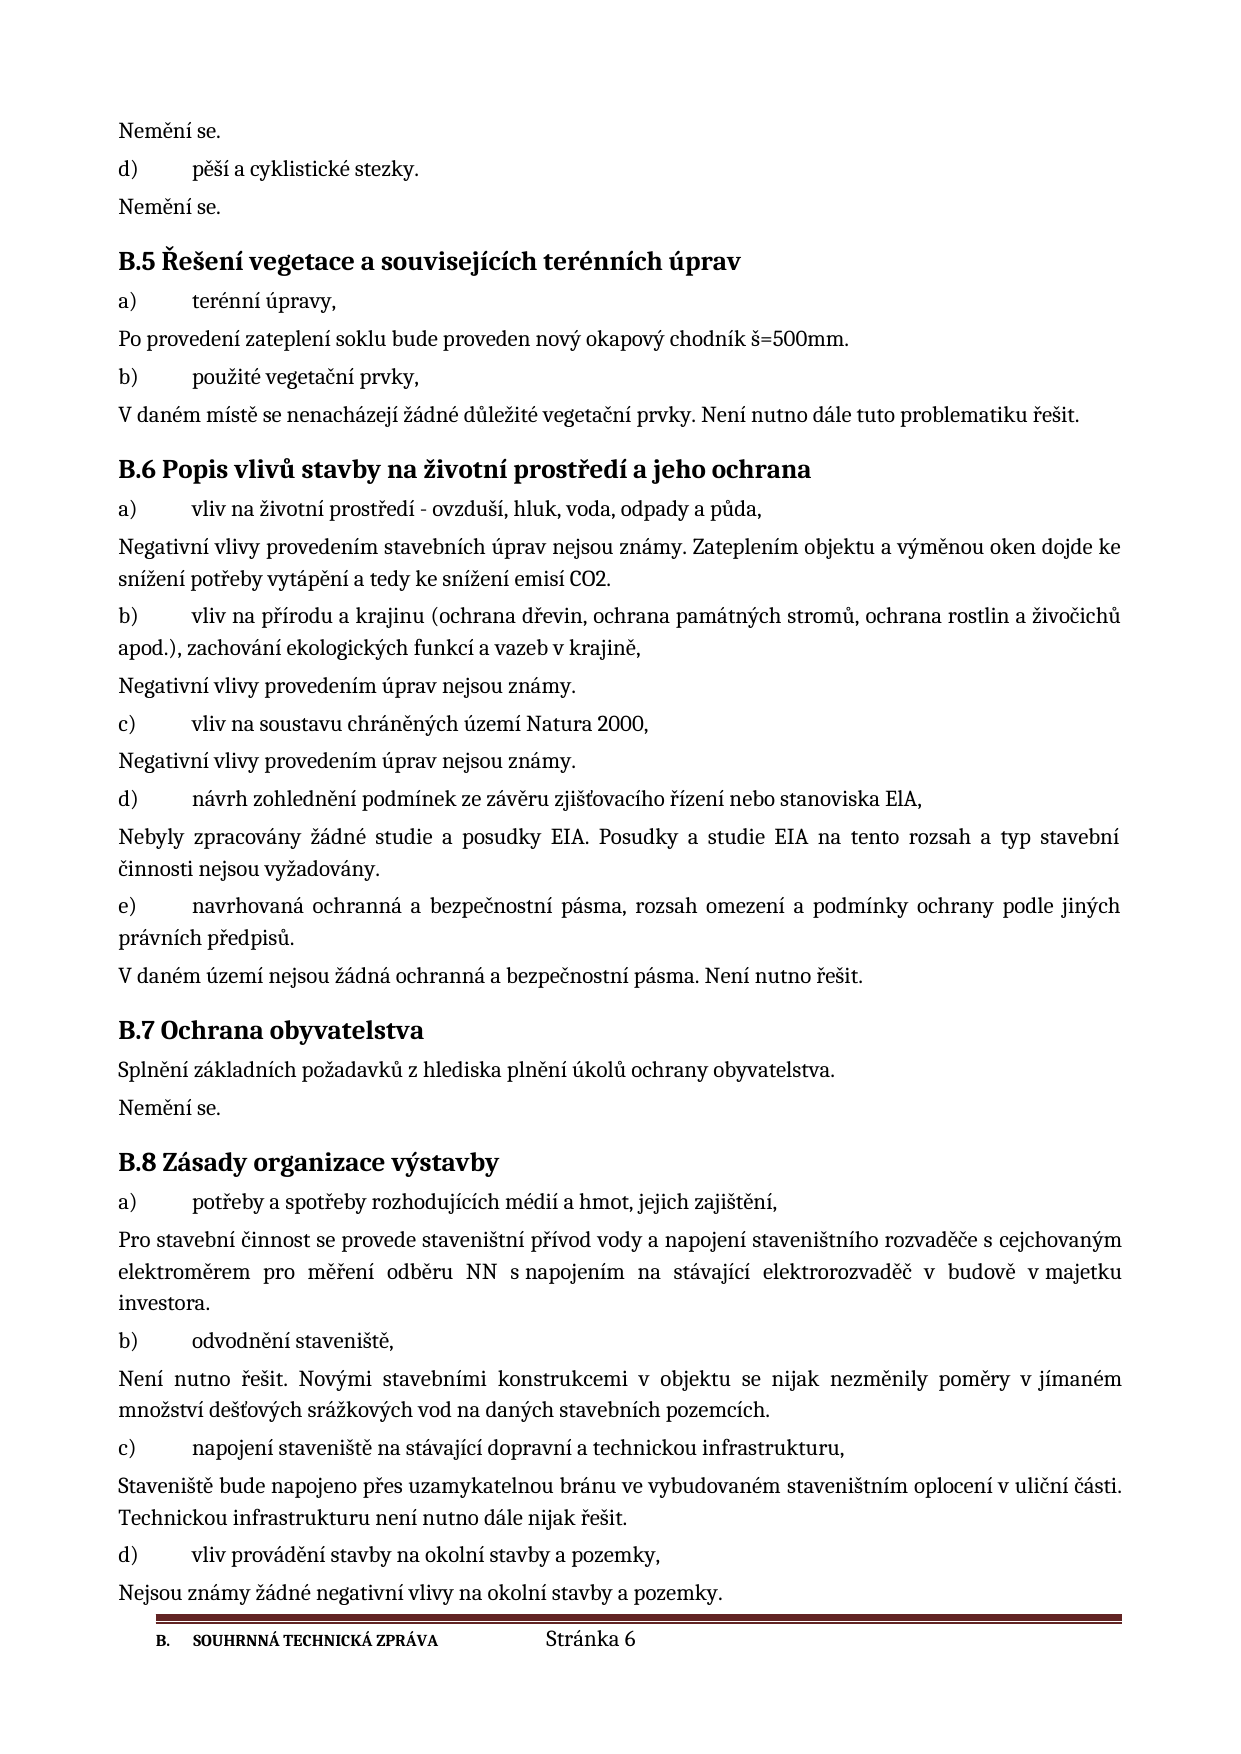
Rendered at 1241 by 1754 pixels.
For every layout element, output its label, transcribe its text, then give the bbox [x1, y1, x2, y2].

text Nemění se. [118, 118, 1122, 144]
text Negativní vlivy provedením stavebních úprav nejsou známy. Zateplením objektu a výměnou oken dojde ke snížení potřeby vytápění a tedy ke snížení emisí CO2. [118, 534, 1122, 592]
text b) odvodnění staveniště, [118, 1328, 1122, 1354]
text Nejsou známy žádné negativní vlivy na okolní stavby a pozemky. [118, 1580, 1122, 1606]
text Nebyly zpracovány žádné studie a posudky EIA. Posudky a studie EIA na tento rozsah a typ stavební činnosti nejsou vyžadovány. [118, 824, 1122, 882]
text a) terénní úpravy, [118, 288, 1122, 314]
subtitle B.5 Řešení vegetace a souvisejících terénních úprav [118, 246, 1122, 277]
text d) pěší a cyklistické stezky. [118, 156, 1122, 182]
text Není nutno řešit. Novými stavebními konstrukcemi v objektu se nijak nezměnily poměry v jímaném množství dešťových srážkových vod na daných stavebních pozemcích. [118, 1366, 1122, 1423]
text b) použité vegetační prvky, [118, 364, 1122, 390]
subtitle B.7 Ochrana obyvatelstva [118, 1015, 1122, 1046]
text Po provedení zateplení soklu bude proveden nový okapový chodník š=500mm. [118, 326, 1122, 352]
text Nemění se. [118, 194, 1122, 220]
text a) potřeby a spotřeby rozhodujících médií a hmot, jejich zajištění, [118, 1189, 1122, 1215]
text b) vliv na přírodu a krajinu (ochrana dřevin, ochrana památných stromů, ochrana rostlin a živočichů apod.), zachování ekologických funkcí a vazeb v krajině, [118, 603, 1122, 661]
text V daném místě se nenacházejí žádné důležité vegetační prvky. Není nutno dále tuto problematiku řešit. [118, 402, 1122, 428]
text c) napojení staveniště na stávající dopravní a technickou infrastrukturu, [118, 1435, 1122, 1461]
text d) návrh zohlednění podmínek ze závěru zjišťovacího řízení nebo stanoviska ElA, [118, 786, 1122, 812]
subtitle B.8 Zásady organizace výstavby [118, 1147, 1122, 1178]
text Negativní vlivy provedením úprav nejsou známy. [118, 672, 1122, 699]
text Pro stavební činnost se provede staveništní přívod vody a napojení staveništního rozvaděče s cejchovaným elektroměrem pro měření odběru NN s napojením na stávající elektrorozvaděč v budově v majetku investora. [118, 1227, 1122, 1316]
text d) vliv provádění stavby na okolní stavby a pozemky, [118, 1542, 1122, 1568]
text Negativní vlivy provedením úprav nejsou známy. [118, 748, 1122, 774]
text e) navrhovaná ochranná a bezpečnostní pásma, rozsah omezení a podmínky ochrany podle jiných právních předpisů. [118, 893, 1122, 951]
text a) vliv na životní prostředí - ovzduší, hluk, voda, odpady a půda, [118, 496, 1122, 522]
text Nemění se. [118, 1095, 1122, 1121]
text Staveniště bude napojeno přes uzamykatelnou bránu ve vybudovaném staveništním oplocení v uliční části. Technickou infrastrukturu není nutno dále nijak řešit. [118, 1473, 1122, 1531]
subtitle B.6 Popis vlivů stavby na životní prostředí a jeho ochrana [118, 454, 1122, 485]
text Splnění základních požadavků z hlediska plnění úkolů ochrany obyvatelstva. [118, 1057, 1122, 1083]
text c) vliv na soustavu chráněných území Natura 2000, [118, 710, 1122, 737]
text V daném území nejsou žádná ochranná a bezpečnostní pásma. Není nutno řešit. [118, 962, 1122, 989]
